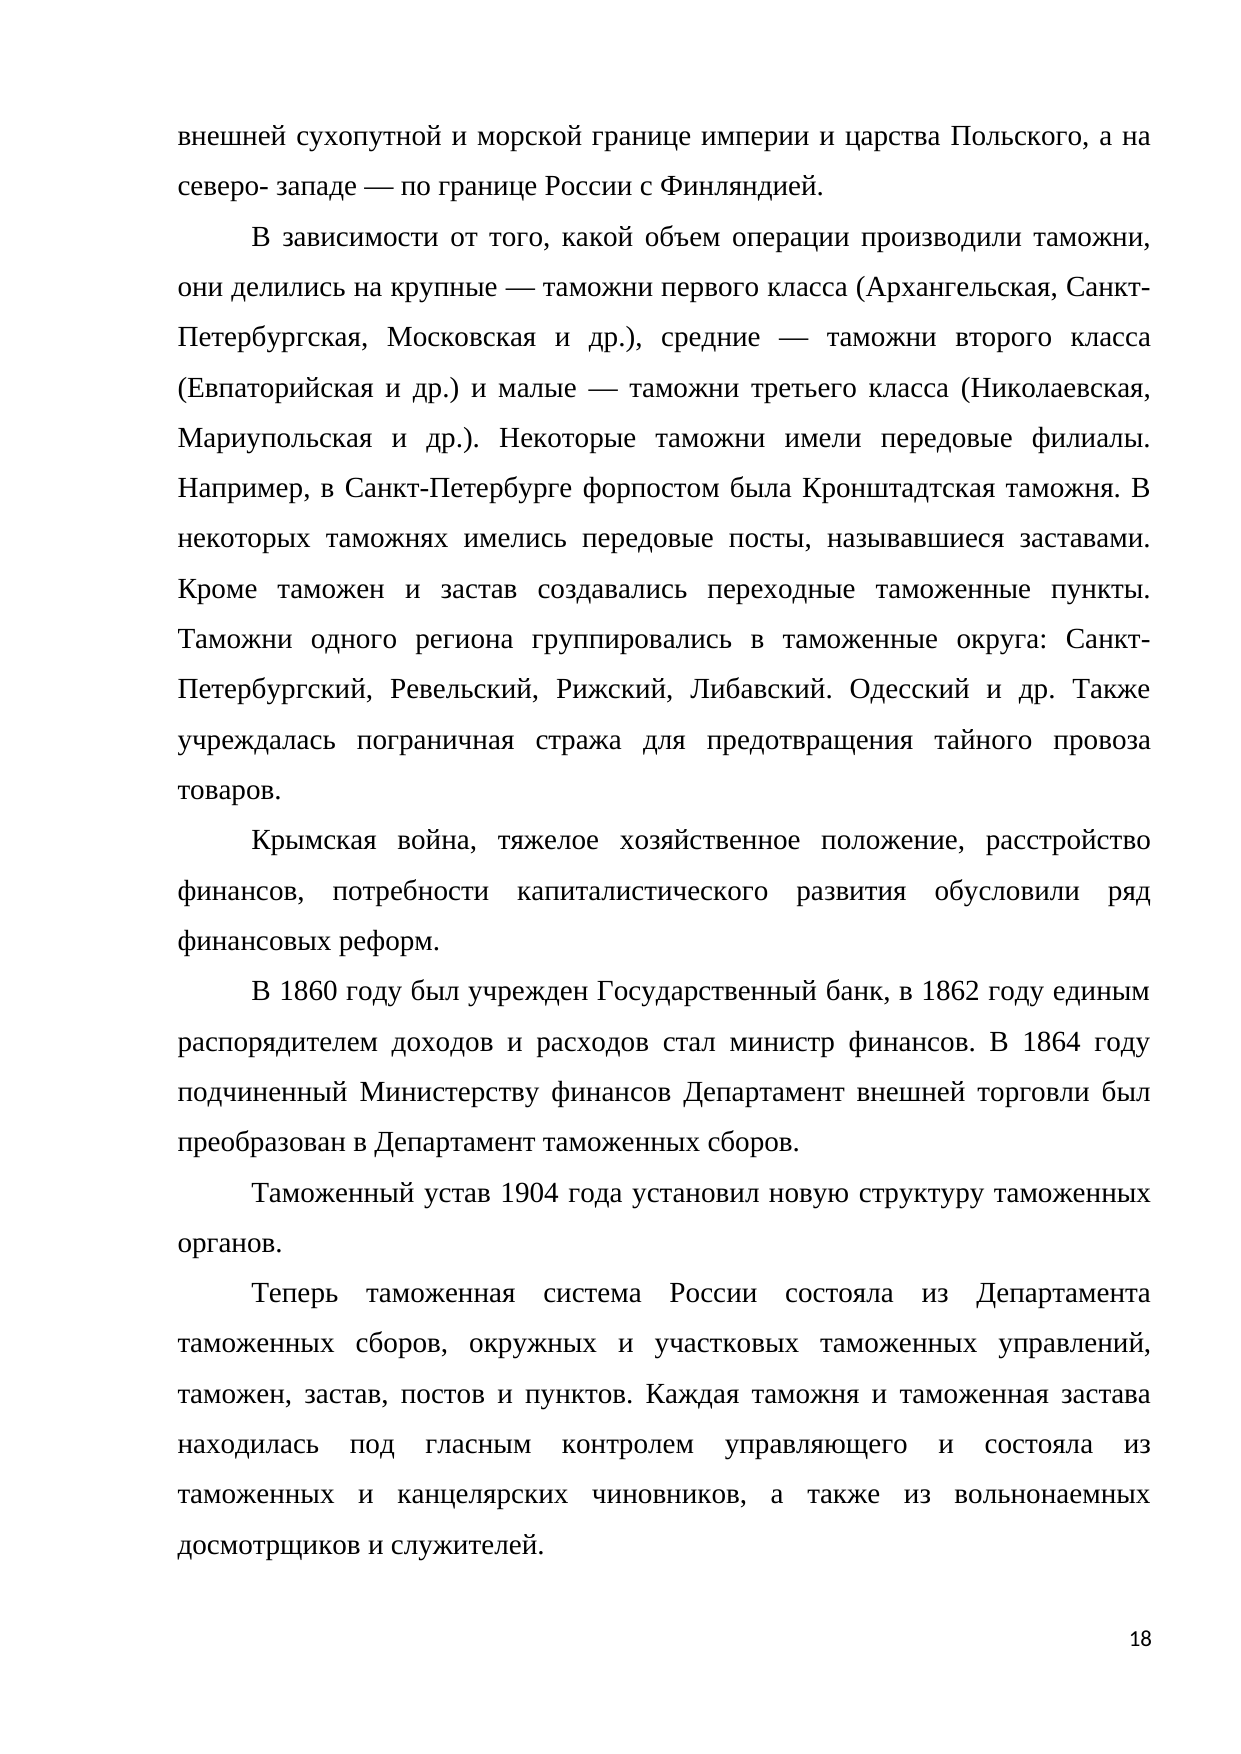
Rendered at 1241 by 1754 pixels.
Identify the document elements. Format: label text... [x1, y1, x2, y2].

text В 1860 году был учрежден Государственный банк, в 1862 году единым распорядителем доходов и расходов стал министр финансов. В 1864 году подчиненный Министерству финансов Департамент внешней торговли был преобразован в Департамент таможенных сборов. [177, 973, 1152, 1158]
text Таможенный устав 1904 года установил новую структуру таможенных органов. [177, 1175, 1152, 1258]
text Крымская война, тяжелое хозяйственное положение, расстройство финансов, потребности капиталистического развития обусловили ряд финансовых реформ. [177, 822, 1152, 957]
text Теперь таможенная система России состояла из Департамента таможенных сборов, окружных и участковых таможенных управлений, таможен, застав, постов и пунктов. Каждая таможня и таможенная застава находилась под гласным контролем управляющего и состояла из таможенных и канцелярских чиновников, а также из вольнонаемных досмотрщиков и служителей. [177, 1275, 1152, 1560]
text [177, 118, 1152, 202]
text В зависимости от того, какой объем операции производили таможни, они делились на крупные — таможни первого класса (Архангельская, Санкт- Петербургская, Московская и др.), средние — таможни второго класса (Евпаторийская и др.) и малые — таможни третьего класса (Николаевская, Мариупольская и др.). Некоторые таможни имели передовые филиалы. Например, в Санкт-Петербурге форпостом была Кронштадтская таможня. В некоторых таможнях имелись передовые посты, называвшиеся заставами. Кроме таможен и застав создавались переходные таможенные пункты. Таможни одного региона группировались в таможенные округа: Санкт-Петербургский, Ревельский, Рижский, Либавский. Одесский и др. Также учреждалась пограничная стража для предотвращения тайного провоза товаров. [177, 219, 1152, 806]
